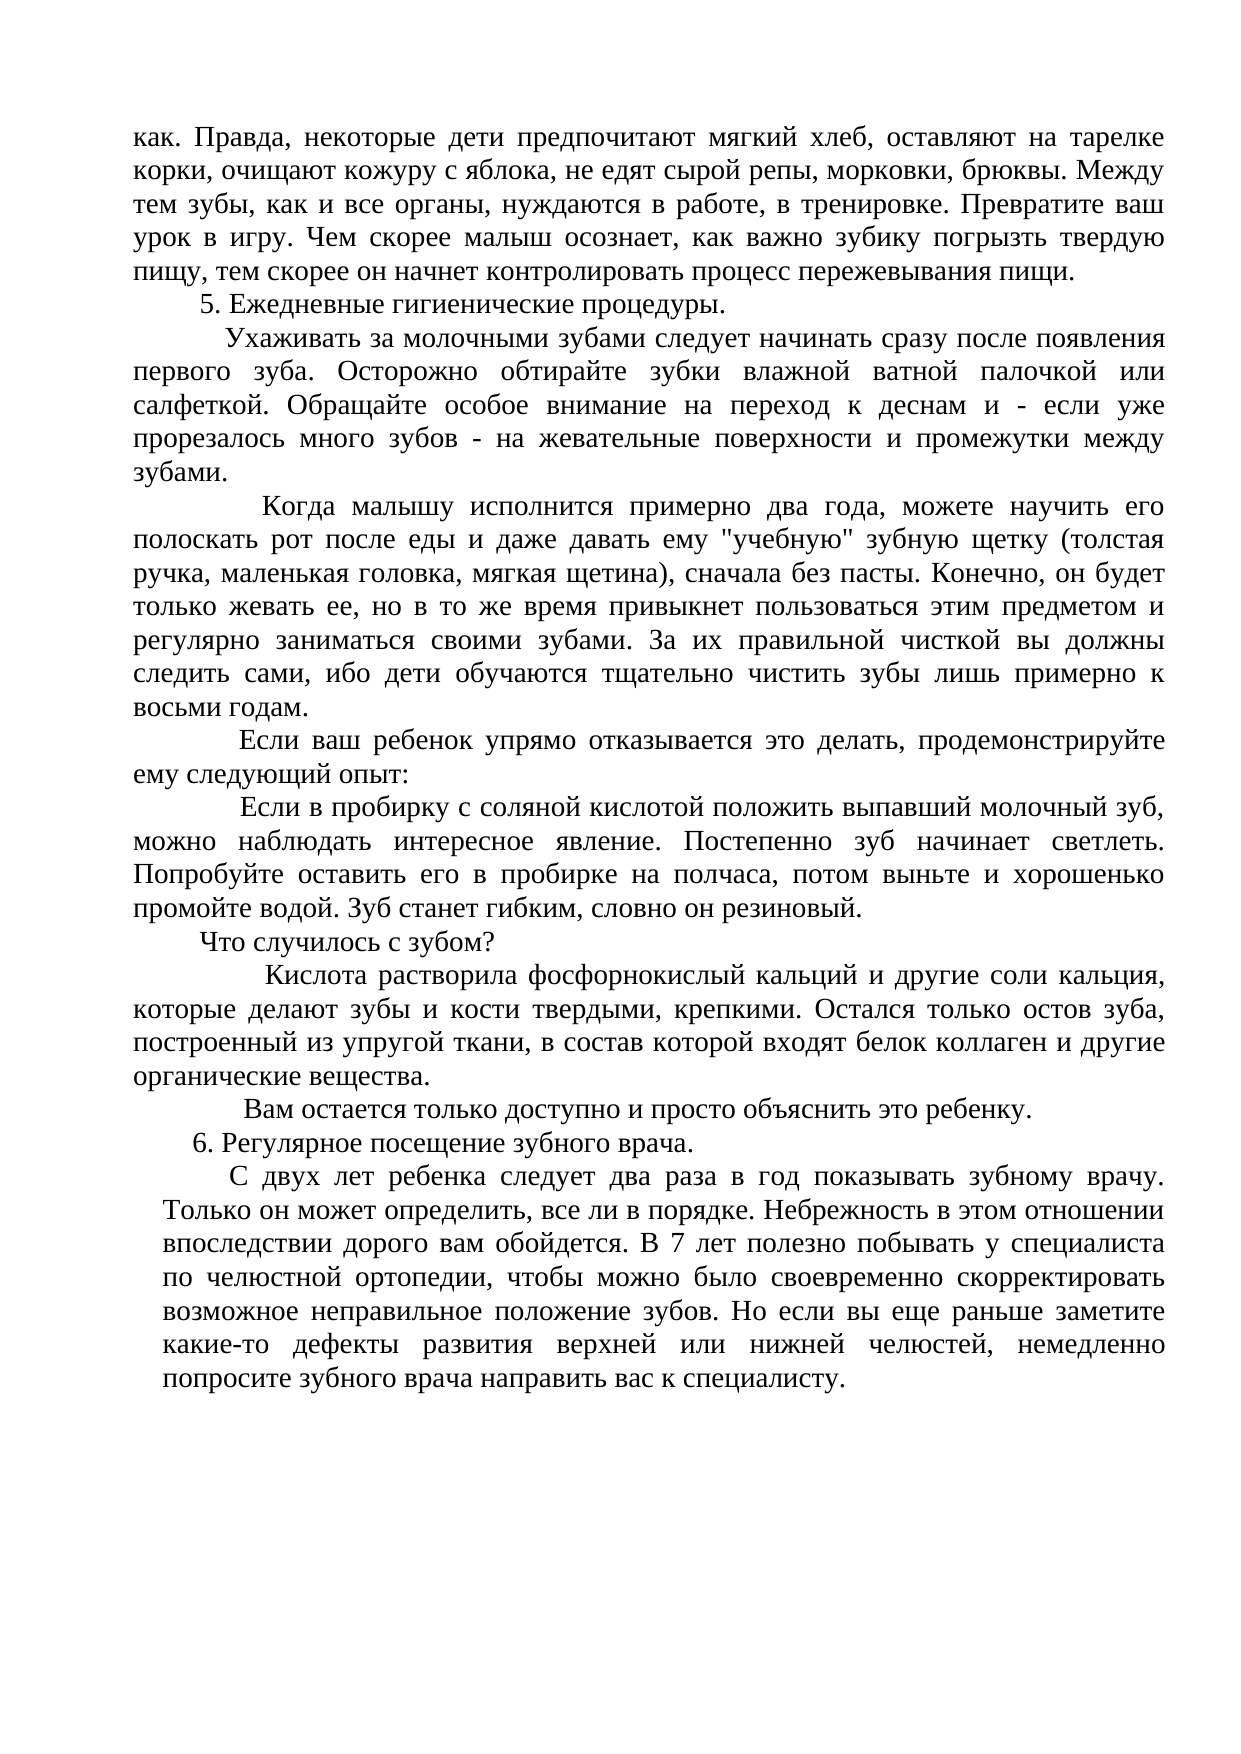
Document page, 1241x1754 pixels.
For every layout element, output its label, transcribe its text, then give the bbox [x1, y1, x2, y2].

text Что случилось с зубом? [133, 924, 1166, 957]
text Если ваш ребенок упрямо отказывается это делать, продемонстрируйте ему следующий опыт: [133, 722, 1166, 789]
text Вам остается только доступно и просто объяснить это ребенку. [133, 1091, 1166, 1125]
text Кислота растворила фосфорнокислый кальций и другие соли кальция, которые делают зубы и кости твердыми, крепкими. Остался только остов зуба, построенный из упругой ткани, в состав которой входят белок коллаген и другие органические вещества. [133, 957, 1166, 1091]
text С двух лет ребенка следует два раза в год показывать зубному врачу. Только он может определить, все ли в порядке. Небрежность в этом отношении впоследствии дорого вам обойдется. В 7 лет полезно побывать у специалиста по челюстной ортопедии, чтобы можно было своевременно скорректировать возможное неправильное положение зубов. Но если вы еще раньше заметите какие-то дефекты развития верхней или нижней челюстей, немедленно попросите зубного врача направить вас к специалисту. [162, 1158, 1166, 1393]
text 5. Ежедневные гигиенические процедуры. [133, 286, 1166, 320]
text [133, 119, 1166, 286]
text Ухаживать за молочными зубами следует начинать сразу после появления первого зуба. Осторожно обтирайте зубки влажной ватной палочкой или салфеткой. Обращайте особое внимание на переход к деснам и - если уже прорезалось много зубов - на жевательные поверхности и промежутки между зубами. [133, 320, 1166, 488]
text 6. Регулярное посещение зубного врача. [133, 1125, 1166, 1158]
text Если в пробирку с соляной кислотой положить выпавший молочный зуб, можно наблюдать интересное явление. Постепенно зуб начинает светлеть. Попробуйте оставить его в пробирке на полчаса, потом выньте и хорошенько промойте водой. Зуб станет гибким, словно он резиновый. [133, 789, 1166, 924]
text Когда малышу исполнится примерно два года, можете научить его полоскать рот после еды и даже давать ему "учебную" зубную щетку (толстая ручка, маленькая головка, мягкая щетина), сначала без пасты. Конечно, он будет только жевать ее, но в то же время привыкнет пользоваться этим предметом и регулярно заниматься своими зубами. За их правильной чисткой вы должны следить сами, ибо дети обучаются тщательно чистить зубы лишь примерно к восьми годам. [133, 488, 1166, 722]
